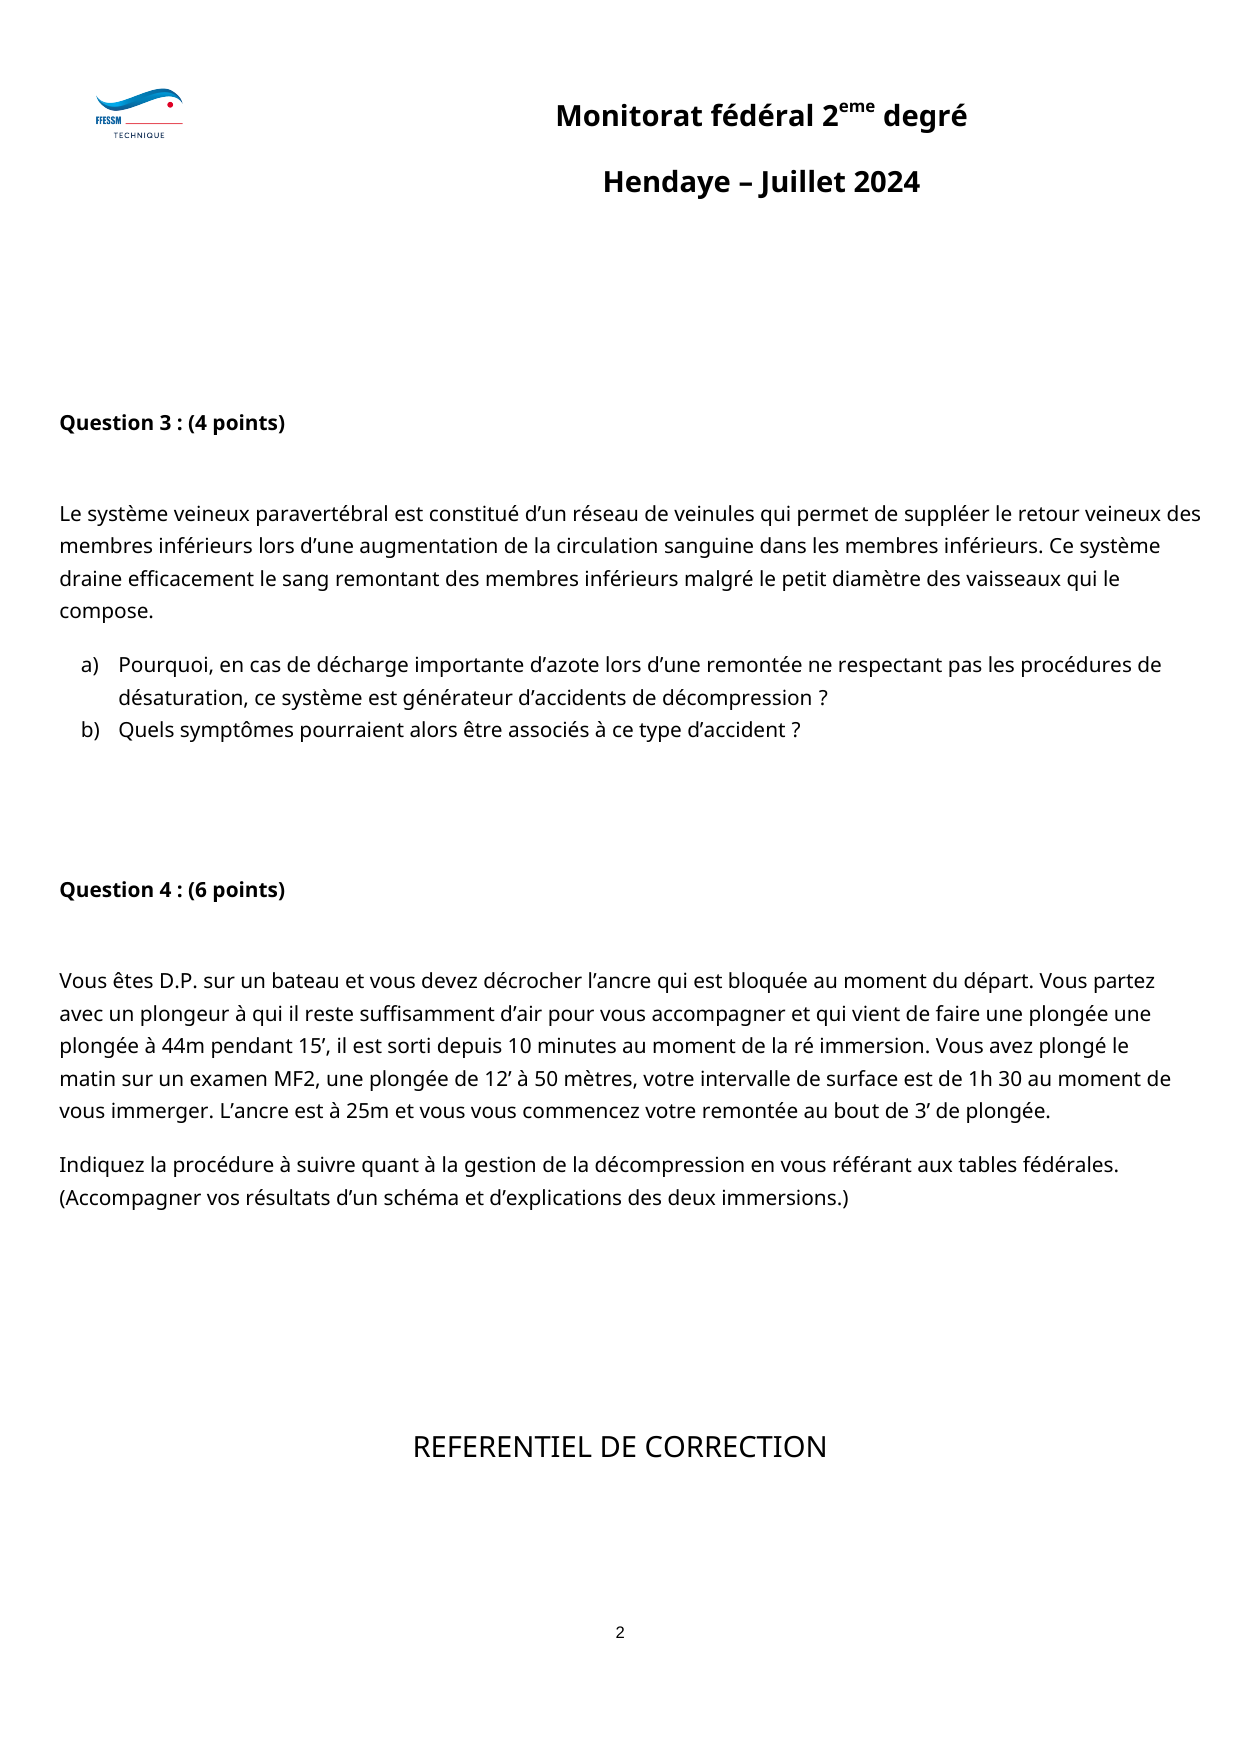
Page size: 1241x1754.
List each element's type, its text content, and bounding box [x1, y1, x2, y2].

list Quels symptômes pourraient alors être associés à ce type d’accident ? [81, 715, 1181, 744]
text Question 4 : (6 points) [59, 876, 1181, 904]
text REFERENTIEL DE CORRECTION [59, 1426, 1181, 1466]
text Indiquez la procédure à suivre quant à la gestion de la décompression en vous référant aux tables fédérales. (Accompagner vos résultats d’un schéma et d’explications des deux immersions.) [59, 1150, 1181, 1211]
list Pourquoi, en cas de décharge importante d’azote lors d’une remontée ne respectant pas les procédures de désaturation, ce système est générateur d’accidents de décompression ? [81, 650, 1181, 711]
picture [70, 44, 209, 183]
text Question 3 : (4 points) [59, 408, 1181, 437]
text Vous êtes D.P. sur un bateau et vous devez décrocher l’ancre qui est bloquée au moment du départ. Vous partez avec un plongeur à qui il reste suffisamment d’air pour vous accompagner et qui vient de faire une plongée une plongée à 44m pendant 15’, il est sorti depuis 10 minutes au moment de la ré immersion. Vous avez plongé le matin sur un examen MF2, une plongée de 12’ à 50 mètres, votre intervalle de surface est de 1h 30 au moment de vous immerger. L’ancre est à 25m et vous vous commencez votre remontée au bout de 3’ de plongée. [59, 966, 1181, 1125]
text Le système veineux paravertébral est constitué d’un réseau de veinules qui permet de suppléer le retour veineux des membres inférieurs lors d’une augmentation de la circulation sanguine dans les membres inférieurs. Ce système draine efficacement le sang remontant des membres inférieurs malgré le petit diamètre des vaisseaux qui le compose. [59, 499, 1211, 625]
